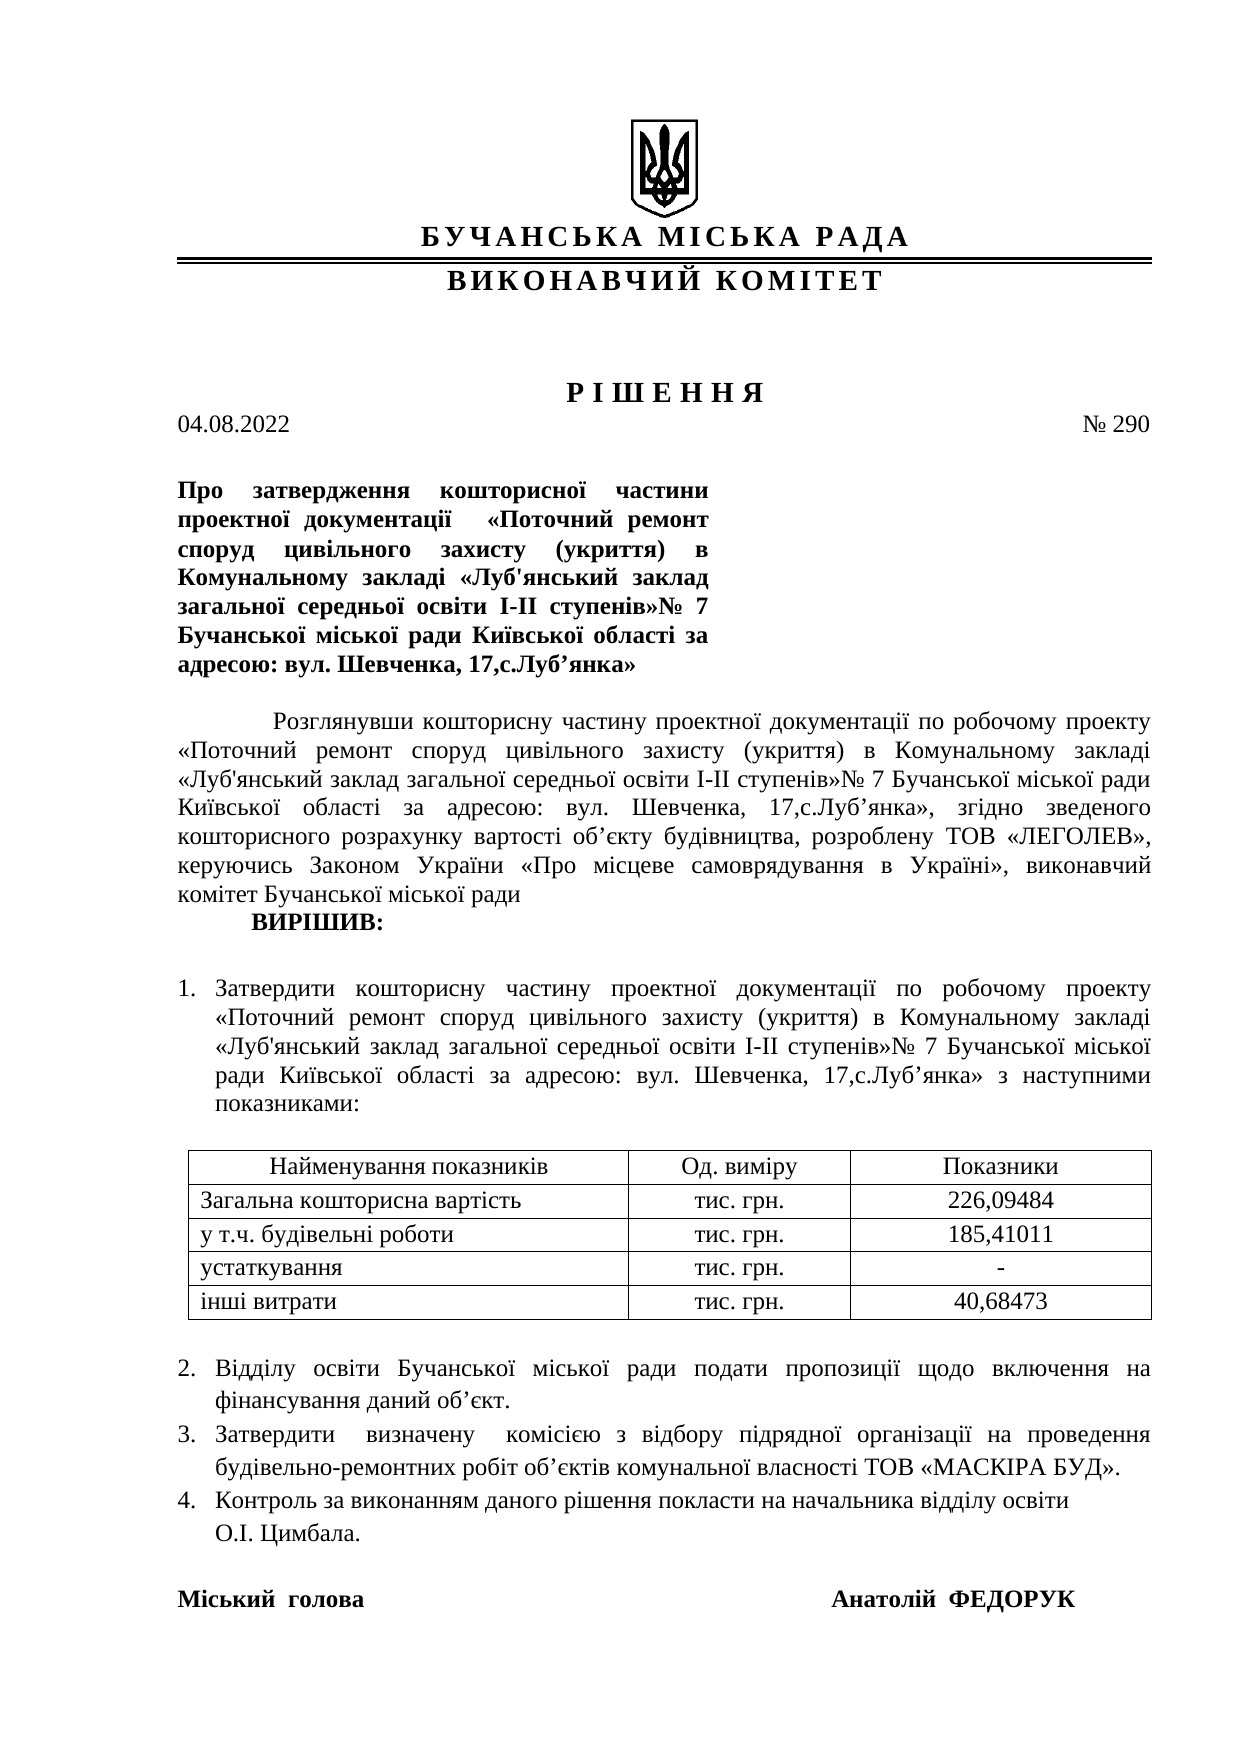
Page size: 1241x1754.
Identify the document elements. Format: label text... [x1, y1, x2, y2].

text Розглянувши кошторисну частину проектної документації по робочому проекту «Поточний ремонт споруд цивільного захисту (укриття) в Комунальному закладі «Луб'янський заклад загальної середньої освіти І-ІІ ступенів»№ 7 Бучанської міської ради Київської області за адресою: вул. Шевченка, 17,с.Луб’янка», згідно зведеного кошторисного розрахунку вартості об’єкту будівництва, розроблену ТОВ «ЛЕГОЛЕВ», керуючись Законом України «Про місцеве самоврядування в Україні», виконавчий комітет Бучанської міської ради [177, 706, 1152, 907]
table_cell 185,41011 [851, 1219, 1151, 1251]
table_header Од. виміру [629, 1151, 850, 1184]
table_header ВИКОНАВЧИЙ КОМІТЕТ [177, 264, 1152, 376]
list Затвердити кошторисну частину проектної документації по робочому проекту «Поточний ремонт споруд цивільного захисту (укриття) в Комунальному закладі «Луб'янський заклад загальної середньої освіти І-ІІ ступенів»№ 7 Бучанської міської ради Київської області за адресою: вул. Шевченка, 17,с.Луб’янка» з наступними показниками: [177, 973, 1152, 1117]
table_cell Загальна кошторисна вартість [189, 1185, 628, 1218]
list О.І. Цимбала. [215, 1518, 1152, 1546]
table_cell - [851, 1252, 1151, 1285]
table_cell устаткування [189, 1252, 628, 1285]
text ВИРІШИВ: [177, 907, 1152, 936]
picture [629, 118, 700, 219]
text РІШЕННЯ [177, 376, 1152, 409]
list Затвердити визначену комісією з відбору підрядної організації на проведення будівельно-ремонтних робіт об’єктів комунальної власності ТОВ «МАСКІРА БУД». [177, 1419, 1152, 1480]
table_cell тис. грн. [629, 1185, 850, 1218]
text Про затвердження кошторисної частини проектної документації «Поточний ремонт споруд цивільного захисту (укриття) в Комунальному закладі «Луб'янський заклад загальної середньої освіти І-ІІ ступенів»№ 7 Бучанської міської ради Київської області за адресою: вул. Шевченка, 17,с.Луб’янка» [177, 475, 709, 677]
text БУЧАНСЬКА МІСЬКА РАДА [177, 219, 1152, 252]
table_cell тис. грн. [629, 1286, 850, 1318]
table_cell тис. грн. [629, 1219, 850, 1251]
table_header Найменування показників [189, 1151, 628, 1184]
subtitle 04.08.2022 № 290 [177, 409, 1152, 438]
table_cell 226,09484 [851, 1185, 1151, 1218]
table_cell 40,68473 [851, 1286, 1151, 1318]
table_cell інші витрати [189, 1286, 628, 1318]
table_cell у т.ч. будівельні роботи [189, 1219, 628, 1251]
table_cell тис. грн. [629, 1252, 850, 1285]
list Контроль за виконанням даного рішення покласти на начальника відділу освіти [177, 1485, 1152, 1513]
table_header Показники [851, 1151, 1151, 1184]
list Відділу освіти Бучанської міської ради подати пропозиції щодо включення на фінансування даний об’єкт. [177, 1353, 1152, 1414]
text Міський голова Анатолій ФЕДОРУК [177, 1584, 1152, 1612]
